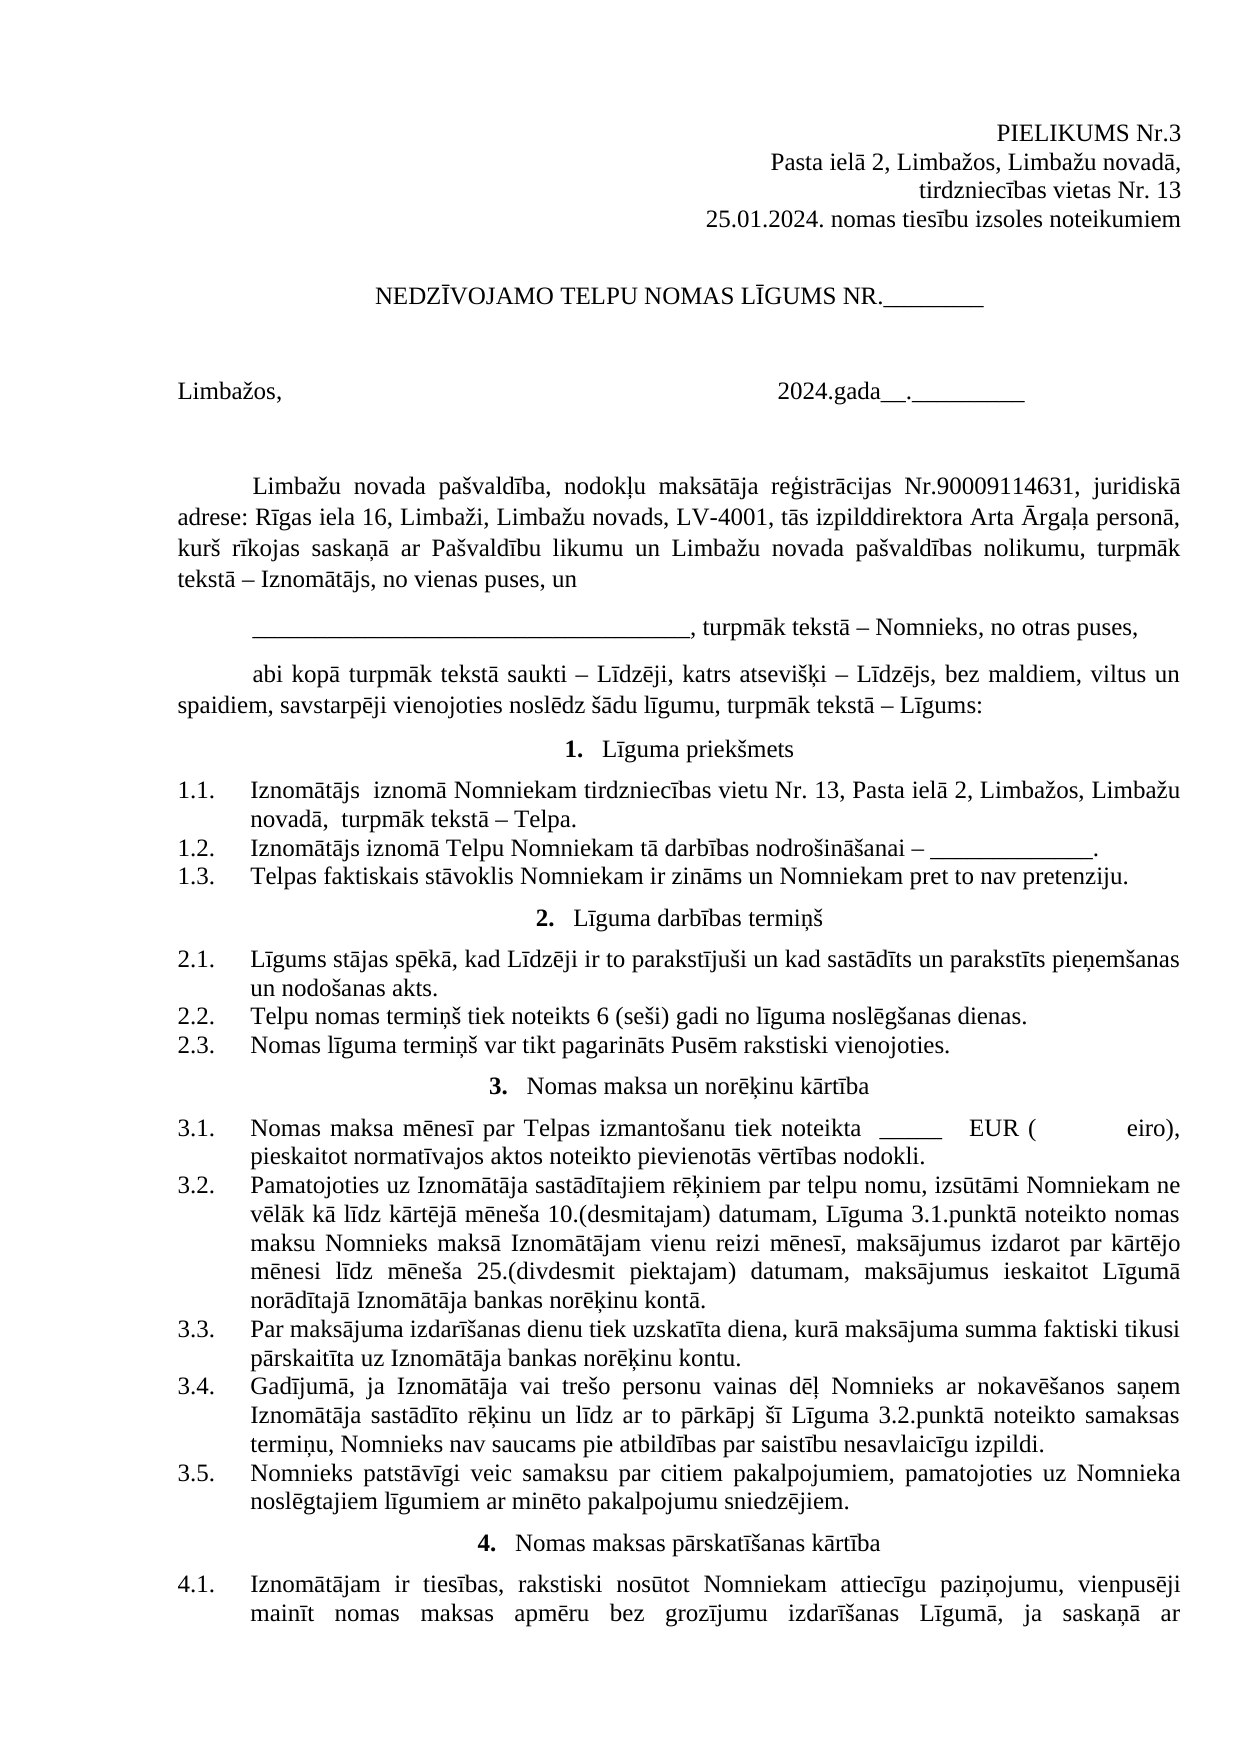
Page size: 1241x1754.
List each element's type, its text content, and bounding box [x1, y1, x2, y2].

list Par maksājuma izdarīšanas dienu tiek uzskatīta diena, kurā maksājuma summa faktiski tikusi pārskaitīta uz Iznomātāja bankas norēķinu kontu. [177, 1314, 1181, 1371]
list Līguma darbības termiņš [177, 903, 1181, 931]
list Līguma priekšmets [177, 734, 1181, 763]
text Pasta ielā 2, Limbažos, Limbažu novadā, [177, 147, 1181, 176]
text PIELIKUMS Nr.3 [177, 118, 1181, 147]
list Iznomātājs iznomā Nomniekam tirdzniecības vietu Nr. 13, Pasta ielā 2, Limbažos, Limbažu novadā, turpmāk tekstā – Telpa. [177, 775, 1181, 833]
list Nomas maksa un norēķinu kārtība [177, 1071, 1181, 1100]
text Limbažos, 2024.gada__._________ [177, 376, 1181, 405]
text tirdzniecības vietas Nr. 13 [177, 176, 1181, 204]
list Gadījumā, ja Iznomātāja vai trešo personu vainas dēļ Nomnieks ar nokavēšanos saņem Iznomātāja sastādīto rēķinu un līdz ar to pārkāpj šī Līguma 3.2.punktā noteikto samaksas termiņu, Nomnieks nav saucams pie atbildības par saistību nesavlaicīgu izpildi. [177, 1371, 1181, 1458]
text 25.01.2024. nomas tiesību izsoles noteikumiem [177, 204, 1181, 233]
list Telpu nomas termiņš tiek noteikts 6 (seši) gadi no līguma noslēgšanas dienas. [177, 1001, 1181, 1030]
list Līgums stājas spēkā, kad Līdzēji ir to parakstījuši un kad sastādīts un parakstīts pieņemšanas un nodošanas akts. [177, 944, 1181, 1001]
text abi kopā turpmāk tekstā saukti – Līdzēji, katrs atsevišķi – Līdzējs, bez maldiem, viltus un spaidiem, savstarpēji vienojoties noslēdz šādu līgumu, turpmāk tekstā – Līgums: [177, 659, 1181, 719]
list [177, 1569, 1181, 1626]
text NEDZĪVOJAMO TELPU NOMAS LĪGUMS NR.________ [177, 281, 1181, 309]
text ___________________________________, turpmāk tekstā – Nomnieks, no otras puses, [177, 612, 1181, 640]
list Nomas maksa mēnesī par Telpas izmantošanu tiek noteikta _____ EUR ( eiro), pieskaitot normatīvajos aktos noteikto pievienotās vērtības nodokli. [177, 1113, 1181, 1170]
list Nomas līguma termiņš var tikt pagarināts Pusēm rakstiski vienojoties. [177, 1030, 1181, 1059]
text Limbažu novada pašvaldība, nodokļu maksātāja reģistrācijas Nr.90009114631, juridiskā adrese: Rīgas iela 16, Limbaži, Limbažu novads, LV-4001, tās izpilddirektora Arta Ārgaļa personā, kurš rīkojas saskaņā ar Pašvaldību likumu un Limbažu novada pašvaldības nolikumu, turpmāk tekstā – Iznomātājs, no vienas puses, un [177, 471, 1181, 593]
list Nomnieks patstāvīgi veic samaksu par citiem pakalpojumiem, pamatojoties uz Nomnieka noslēgtajiem līgumiem ar minēto pakalpojumu sniedzējiem. [177, 1458, 1181, 1515]
list Telpas faktiskais stāvoklis Nomniekam ir zināms un Nomniekam pret to nav pretenziju. [177, 861, 1181, 890]
list Pamatojoties uz Iznomātāja sastādītajiem rēķiniem par telpu nomu, izsūtāmi Nomniekam ne vēlāk kā līdz kārtējā mēneša 10.(desmitajam) datumam, Līguma 3.1.punktā noteikto nomas maksu Nomnieks maksā Iznomātājam vienu reizi mēnesī, maksājumus izdarot par kārtējo mēnesi līdz mēneša 25.(divdesmit piektajam) datumam, maksājumus ieskaitot Līgumā norādītajā Iznomātāja bankas norēķinu kontā. [177, 1170, 1181, 1314]
list Nomas maksas pārskatīšanas kārtība [177, 1528, 1181, 1556]
list Iznomātājs iznomā Telpu Nomniekam tā darbības nodrošināšanai – _____________. [177, 833, 1181, 861]
